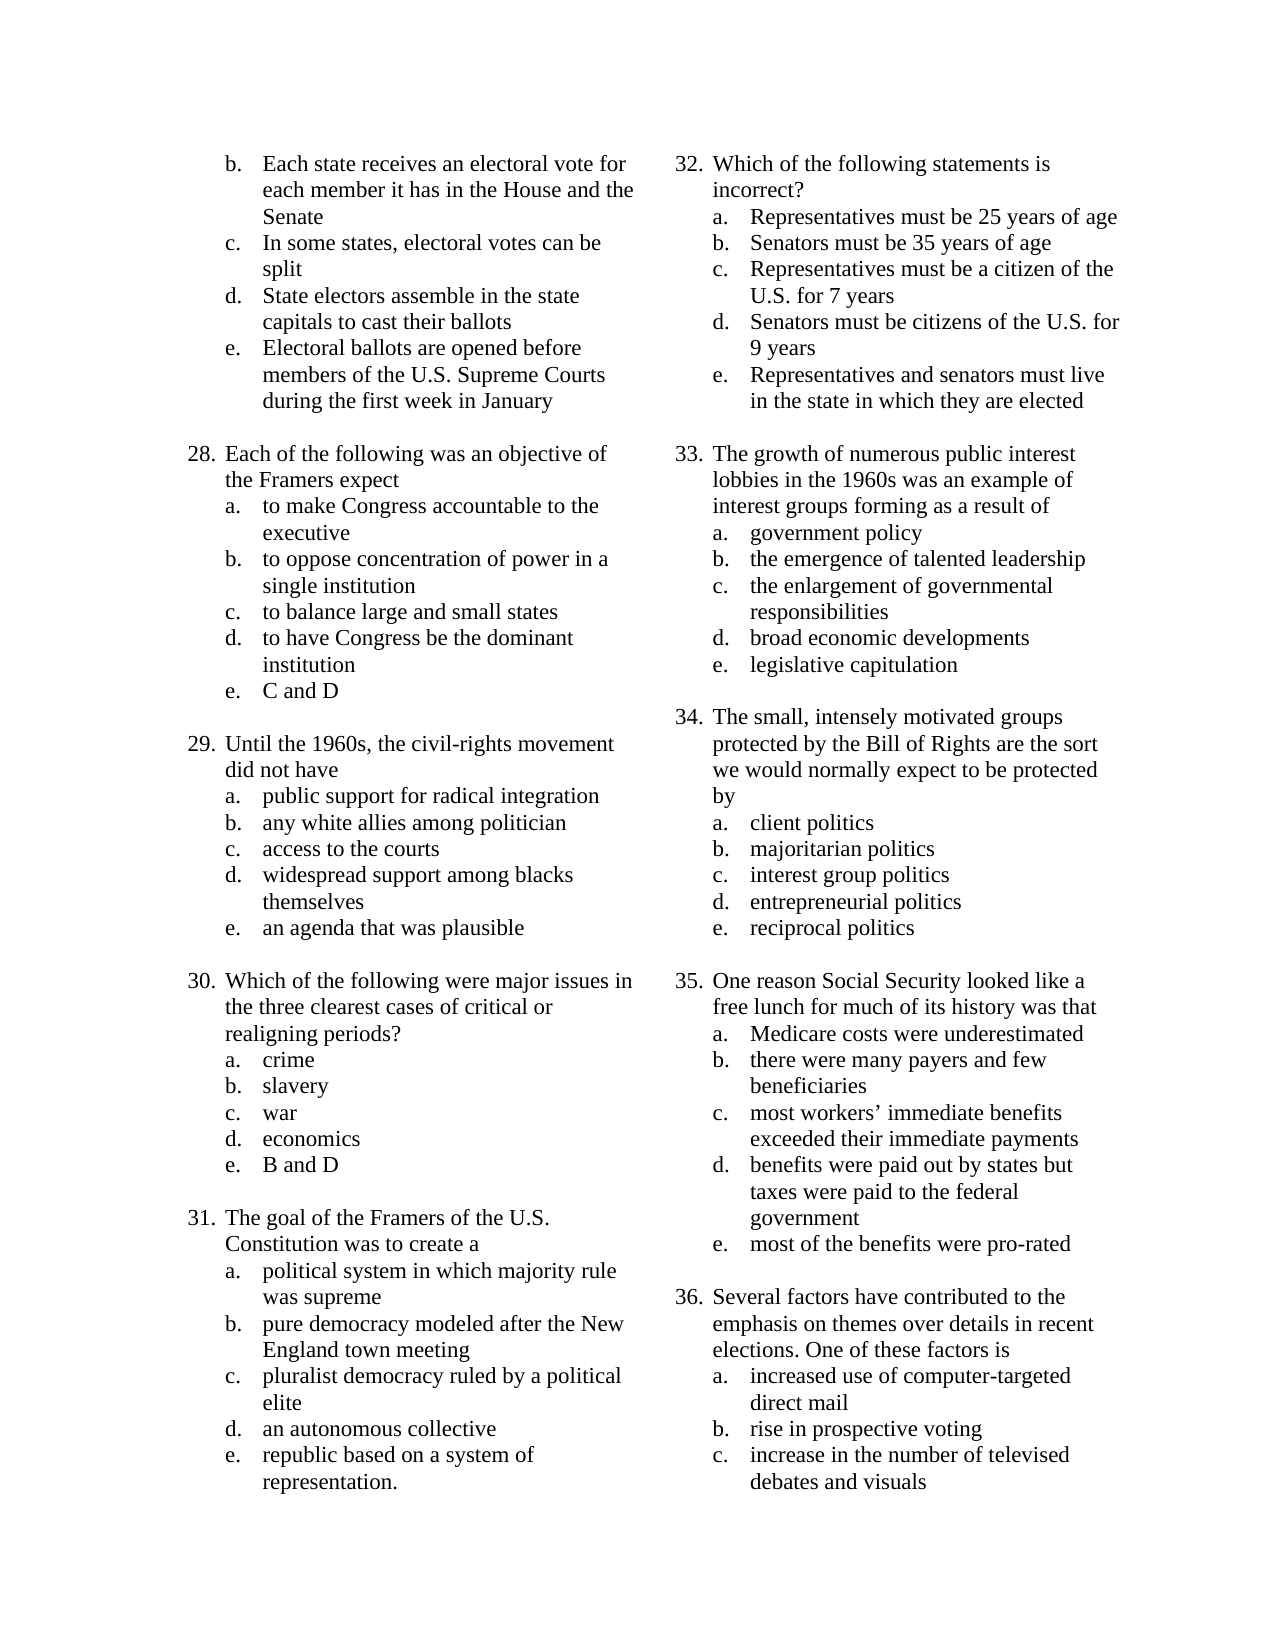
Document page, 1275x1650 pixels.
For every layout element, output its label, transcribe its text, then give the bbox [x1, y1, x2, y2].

list most of the benefits were pro-rated [675, 1231, 1087, 1257]
list Which of the following were major issues in the three clearest cases of critical or realigning periods? [187, 967, 637, 1046]
list there were many payers and few beneficiaries [675, 1046, 1087, 1099]
list access to the courts [187, 835, 600, 862]
list Electoral ballots are opened before members of the U.S. Supreme Courts during the first week in January [187, 334, 600, 413]
list government policy [675, 519, 1087, 545]
list Senators must be citizens of the U.S. for 9 years [675, 308, 1087, 361]
list The small, intensely motivated groups protected by the Bill of Rights are the sort we would normally expect to be protected by [675, 703, 1125, 809]
list client politics [675, 809, 1087, 835]
list Each state receives an electoral vote for each member it has in the House and the Senate [187, 150, 600, 229]
list Medicare costs were underestimated [675, 1020, 1087, 1046]
list Representatives must be 25 years of age [675, 203, 1087, 229]
list slavery [187, 1072, 600, 1099]
list widespread support among blacks themselves [187, 862, 600, 914]
list the emergence of talented leadership [675, 545, 1087, 572]
list rise in prospective voting [675, 1415, 1087, 1441]
list Each of the following was an objective of the Framers expect [187, 440, 637, 493]
list Representatives and senators must live in the state in which they are elected [675, 361, 1087, 413]
list Several factors have contributed to the emphasis on themes over details in recent elections. One of these factors is [675, 1283, 1125, 1362]
list political system in which majority rule was supreme [187, 1257, 600, 1309]
list to oppose concentration of power in a single institution [187, 545, 600, 598]
list State electors assemble in the state capitals to cast their ballots [187, 282, 600, 334]
list Which of the following statements is incorrect? [675, 150, 1125, 203]
list increase in the number of televised debates and visuals [675, 1441, 1087, 1494]
list B and D [187, 1151, 600, 1178]
list reciprocal politics [675, 914, 1087, 941]
list interest group politics [675, 862, 1087, 888]
list pluralist democracy ruled by a political elite [187, 1362, 600, 1415]
list In some states, electoral votes can be split [187, 229, 600, 282]
list legislative capitulation [675, 651, 1087, 677]
list any white allies among politician [187, 809, 600, 835]
list to make Congress accountable to the executive [187, 493, 600, 545]
list crime [187, 1046, 600, 1072]
list an autonomous collective [187, 1415, 600, 1441]
list The goal of the Framers of the U.S. Constitution was to create a [187, 1204, 637, 1257]
list Until the 1960s, the civil-rights movement did not have [187, 730, 637, 782]
list to balance large and small states [187, 598, 600, 624]
list war [187, 1099, 600, 1125]
list public support for radical integration [187, 782, 600, 809]
list most workers’ immediate benefits exceeded their immediate payments [675, 1099, 1087, 1151]
list The growth of numerous public interest lobbies in the 1960s was an example of interest groups forming as a result of [675, 440, 1125, 519]
list C and D [187, 677, 600, 703]
list increased use of computer-targeted direct mail [675, 1362, 1087, 1415]
list benefits were paid out by states but taxes were paid to the federal government [675, 1151, 1087, 1231]
list Senators must be 35 years of age [675, 229, 1087, 255]
list to have Congress be the dominant institution [187, 624, 600, 677]
list economics [187, 1125, 600, 1151]
list Representatives must be a citizen of the U.S. for 7 years [675, 255, 1087, 308]
list One reason Social Security looked like a free lunch for much of its history was that [675, 967, 1125, 1020]
list the enlargement of governmental responsibilities [675, 572, 1087, 624]
list republic based on a system of representation. [187, 1441, 600, 1494]
list entrepreneurial politics [675, 888, 1087, 914]
list an agenda that was plausible [187, 914, 600, 941]
list broad economic developments [675, 624, 1087, 651]
list majoritarian politics [675, 835, 1087, 862]
list pure democracy modeled after the New England town meeting [187, 1309, 600, 1362]
